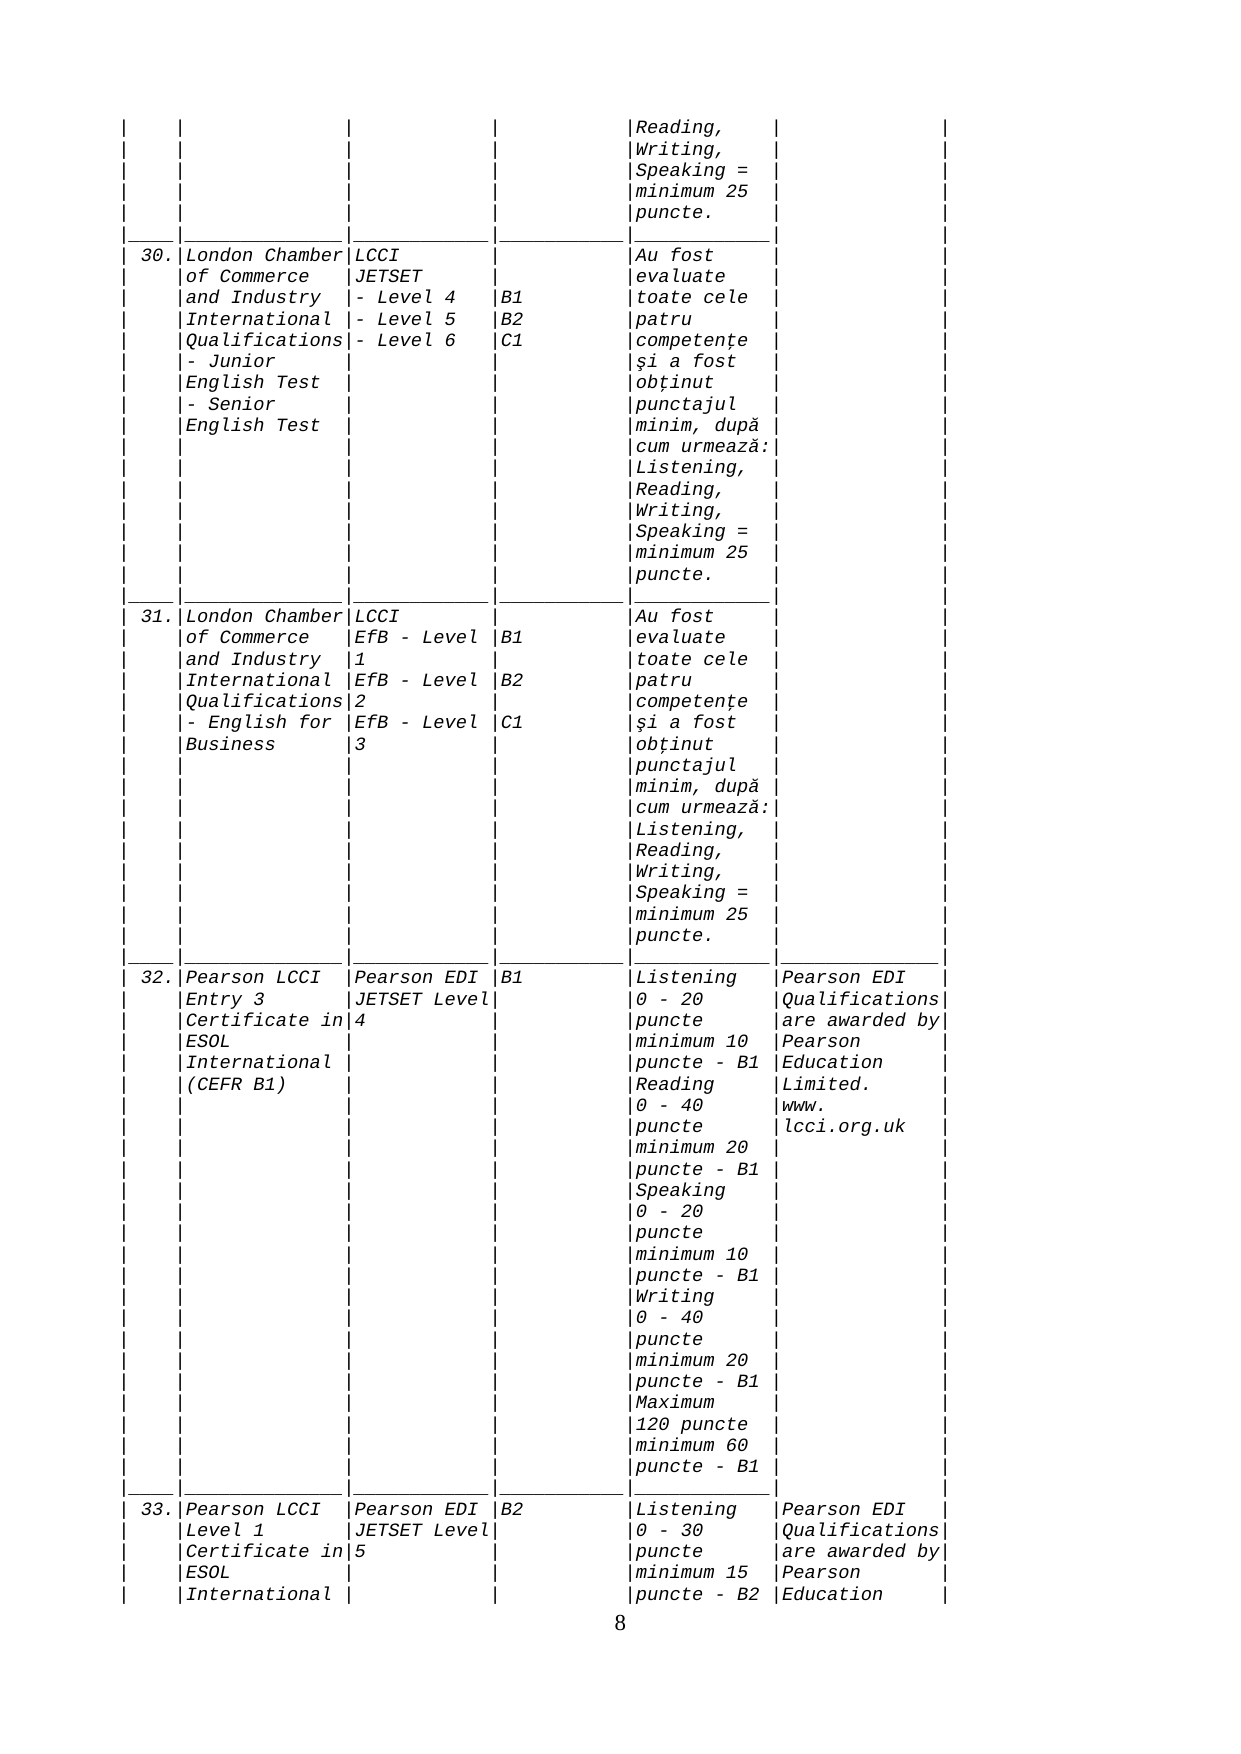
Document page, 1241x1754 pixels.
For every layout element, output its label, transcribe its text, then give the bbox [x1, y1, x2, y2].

text | | | | |Speaking | | [118, 1181, 1122, 1202]
text | |International |EfB - Level |B2 |patru | | [118, 671, 1122, 692]
text | | | | |cum urmează:| | [118, 437, 1122, 458]
text | | | | |minimum 25 | | [118, 543, 1122, 564]
text |____|______________|____________|___________|____________| | [118, 224, 1122, 246]
text | | | | |cum urmează:| | [118, 798, 1122, 819]
text | |Certificate in|4 | |puncte |are awarded by| [118, 1011, 1122, 1032]
text | | | | |Reading, | | [118, 118, 1122, 139]
text | | | | |Writing, | | [118, 501, 1122, 522]
text | |of Commerce |JETSET | |evaluate | | [118, 267, 1122, 288]
text | |ESOL | | |minimum 10 |Pearson | [118, 1032, 1122, 1053]
text | | | | |Speaking = | | [118, 883, 1122, 904]
text | |and Industry |- Level 4 |B1 |toate cele | | [118, 288, 1122, 309]
text | | | | |Writing | | [118, 1287, 1122, 1308]
text | | | | |Speaking = | | [118, 522, 1122, 543]
text | | | | |puncte | | [118, 1329, 1122, 1351]
text | 31.|London Chamber|LCCI | |Au fost | | [118, 607, 1122, 628]
text | | | | |Writing, | | [118, 862, 1122, 883]
text | | | | |0 - 20 | | [118, 1202, 1122, 1223]
text |____|______________|____________|___________|____________| | [118, 586, 1122, 607]
text | | | | |puncte |lcci.org.uk | [118, 1117, 1122, 1138]
text | |Business |3 | |obţinut | | [118, 734, 1122, 756]
text | | | | |puncte - B1 | | [118, 1159, 1122, 1181]
text | |Level 1 |JETSET Level| |0 - 30 |Qualifications| [118, 1521, 1122, 1542]
text | | | | |minimum 25 | | [118, 904, 1122, 926]
text | |- Senior | | |punctajul | | [118, 394, 1122, 416]
text | | | | |Reading, | | [118, 841, 1122, 862]
text | | | | |puncte - B1 | | [118, 1457, 1122, 1478]
text | |and Industry |1 | |toate cele | | [118, 649, 1122, 671]
text | | | | |Listening, | | [118, 819, 1122, 841]
text | | | | |Writing, | | [118, 139, 1122, 161]
text | |Qualifications|- Level 6 |C1 |competenţe | | [118, 331, 1122, 352]
text | |English Test | | |minim, după | | [118, 416, 1122, 437]
text | 30.|London Chamber|LCCI | |Au fost | | [118, 246, 1122, 267]
text | |English Test | | |obţinut | | [118, 373, 1122, 394]
text | | | | |puncte. | | [118, 926, 1122, 947]
text | | | | |0 - 40 | | [118, 1308, 1122, 1329]
text | |Qualifications|2 | |competenţe | | [118, 692, 1122, 713]
text | |- English for |EfB - Level |C1 |şi a fost | | [118, 713, 1122, 734]
text | | | | |minimum 25 | | [118, 182, 1122, 203]
text | |International | | |puncte - B2 |Education | [118, 1584, 1122, 1606]
text | | | | |120 puncte | | [118, 1414, 1122, 1436]
text | | | | |Maximum | | [118, 1393, 1122, 1414]
text | | | | |0 - 40 |www. | [118, 1096, 1122, 1117]
text | | | | |minimum 20 | | [118, 1138, 1122, 1159]
text | | | | |Speaking = | | [118, 161, 1122, 182]
text | | | | |puncte - B1 | | [118, 1372, 1122, 1393]
text | |(CEFR B1) | | |Reading |Limited. | [118, 1074, 1122, 1096]
text |____|______________|____________|___________|____________| | [118, 1478, 1122, 1499]
text | | | | |minimum 10 | | [118, 1244, 1122, 1266]
text | | | | |minimum 60 | | [118, 1436, 1122, 1457]
text | | | | |Reading, | | [118, 479, 1122, 501]
text | |ESOL | | |minimum 15 |Pearson | [118, 1563, 1122, 1584]
text | |Entry 3 |JETSET Level| |0 - 20 |Qualifications| [118, 989, 1122, 1011]
text | | | | |puncte | | [118, 1223, 1122, 1244]
text | | | | |punctajul | | [118, 756, 1122, 777]
text | |- Junior | | |şi a fost | | [118, 352, 1122, 373]
text | | | | |minimum 20 | | [118, 1351, 1122, 1372]
text | | | | |minim, după | | [118, 777, 1122, 798]
text | | | | |puncte. | | [118, 564, 1122, 586]
text |____|______________|____________|___________|____________|______________| [118, 947, 1122, 968]
text | | | | |puncte. | | [118, 203, 1122, 224]
text | 33.|Pearson LCCI |Pearson EDI |B2 |Listening |Pearson EDI | [118, 1499, 1122, 1521]
text | | | | |puncte - B1 | | [118, 1266, 1122, 1287]
text | |Certificate in|5 | |puncte |are awarded by| [118, 1542, 1122, 1563]
text | |of Commerce |EfB - Level |B1 |evaluate | | [118, 628, 1122, 649]
text | | | | |Listening, | | [118, 458, 1122, 479]
text | |International | | |puncte - B1 |Education | [118, 1053, 1122, 1074]
text | 32.|Pearson LCCI |Pearson EDI |B1 |Listening |Pearson EDI | [118, 968, 1122, 989]
text | |International |- Level 5 |B2 |patru | | [118, 309, 1122, 331]
